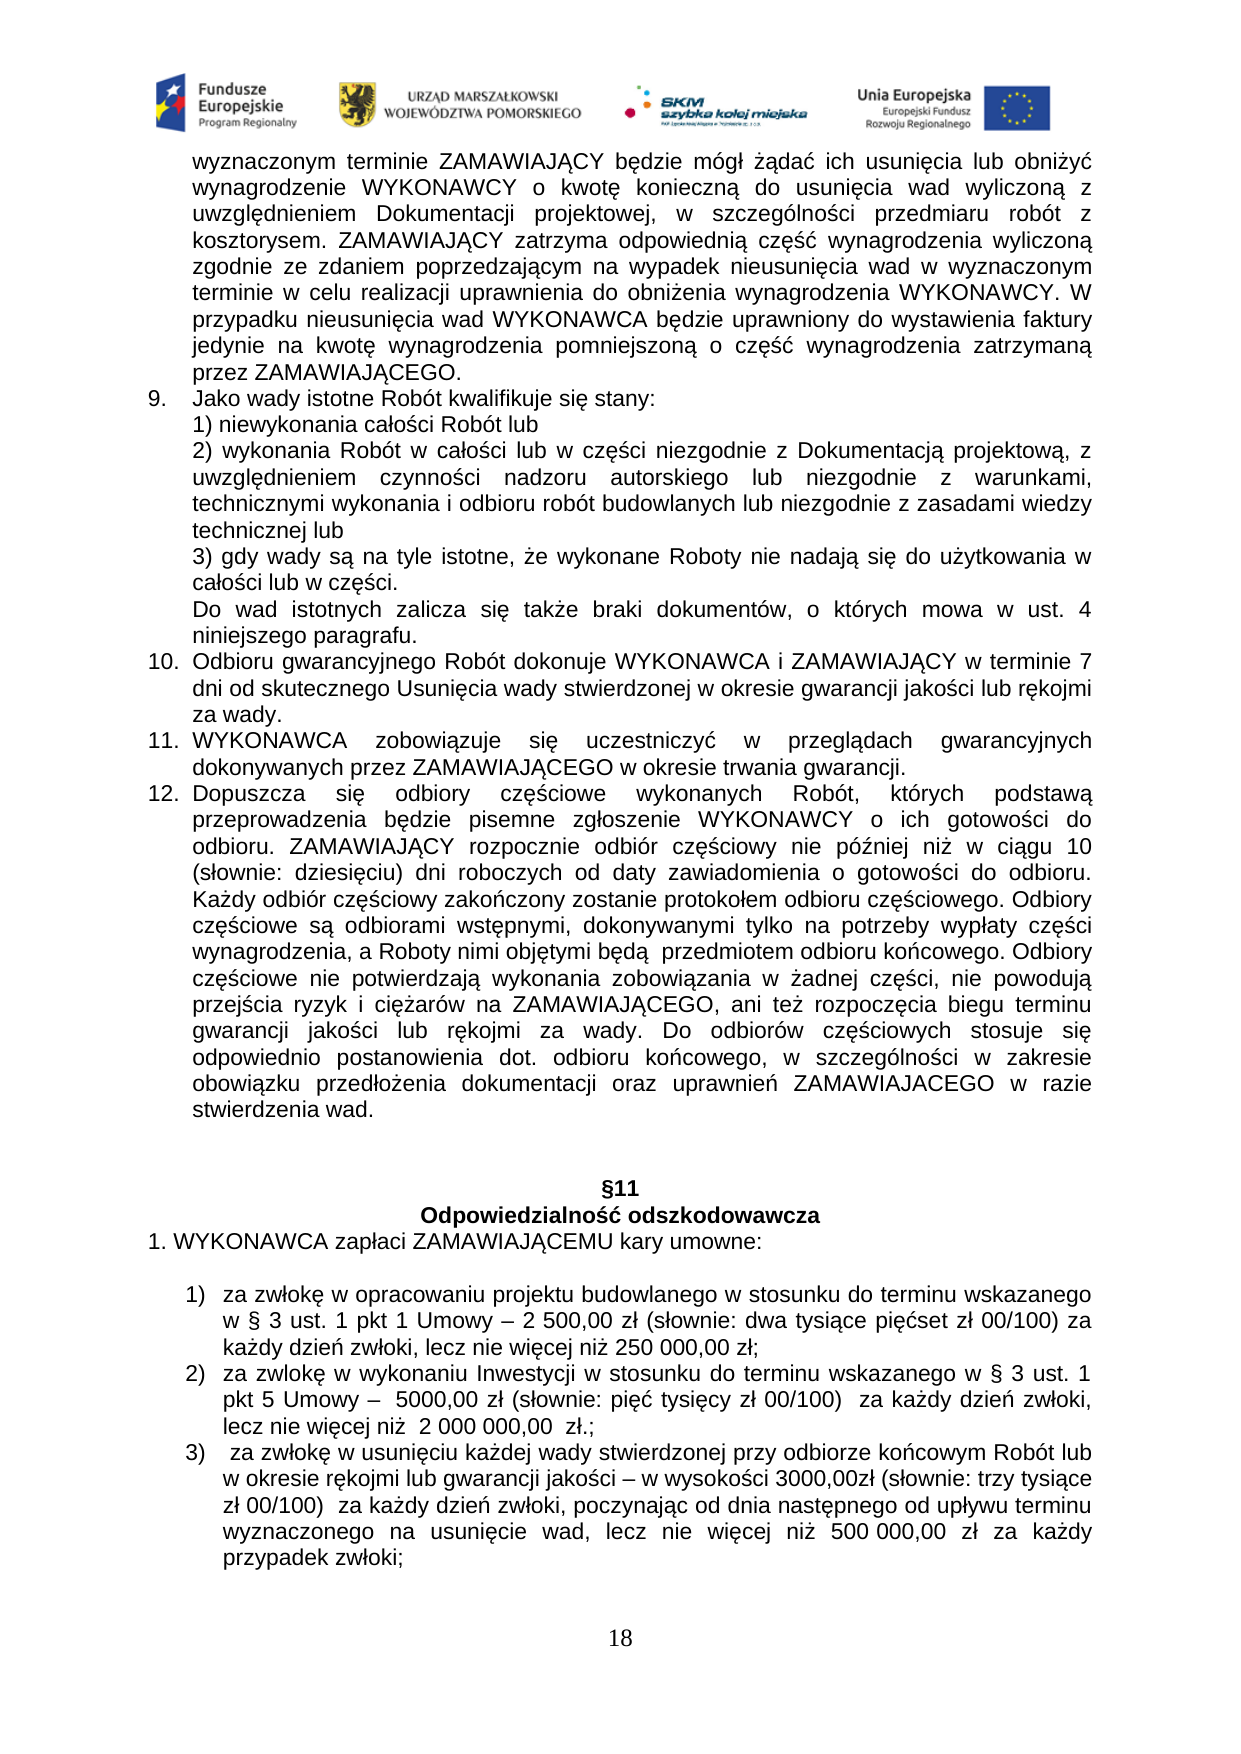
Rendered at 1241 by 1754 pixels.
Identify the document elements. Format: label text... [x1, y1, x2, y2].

picture [147, 73, 1063, 146]
list Jako wady istotne Robót kwalifikuje się stany: [148, 385, 1093, 411]
list za zwlokę w wykonaniu Inwestycji w stosunku do terminu wskazanego w § 3 ust. 1 pkt 5 Umowy – 5000,00 zł (słownie: pięć tysięcy zł 00/100) za każdy dzień zwłoki, lecz nie więcej niż 2 000 000,00 zł.; [185, 1360, 1093, 1439]
text 3) gdy wady są na tyle istotne, że wykonane Roboty nie nadają się do użytkowania w całości lub w części. [192, 543, 1093, 596]
list WYKONAWCA zobowiązuje się uczestniczyć w przeglądach gwarancyjnych dokonywanych przez ZAMAWIAJĄCEGO w okresie trwania gwarancji. [148, 727, 1093, 780]
list Dopuszcza się odbiory częściowe wykonanych Robót, których podstawą przeprowadzenia będzie pisemne zgłoszenie WYKONAWCY o ich gotowości do odbioru. ZAMAWIAJĄCY rozpocznie odbiór częściowy nie później niż w ciągu 10 (słownie: dziesięciu) dni roboczych od daty zawiadomienia o gotowości do odbioru. Każdy odbiór częściowy zakończony zostanie protokołem odbioru częściowego. Odbiory częściowe są odbiorami wstępnymi, dokonywanymi tylko na potrzeby wypłaty części wynagrodzenia, a Roboty nimi objętymi będą przedmiotem odbioru końcowego. Odbiory częściowe nie potwierdzają wykonania zobowiązania w żadnej części, nie powodują przejścia ryzyk i ciężarów na ZAMAWIAJĄCEGO, ani też rozpoczęcia biegu terminu gwarancji jakości lub rękojmi za wady. Do odbiorów częściowych stosuje się odpowiednio postanowienia dot. odbioru końcowego, w szczególności w zakresie obowiązku przedłożenia dokumentacji oraz uprawnień ZAMAWIAJACEGO w razie stwierdzenia wad. [148, 780, 1093, 1123]
list za zwłokę w usunięciu każdej wady stwierdzonej przy odbiorze końcowym Robót lub w okresie rękojmi lub gwarancji jakości – w wysokości 3000,00zł (słownie: trzy tysiące zł 00/100) za każdy dzień zwłoki, poczynając od dnia następnego od upływu terminu wyznaczonego na usunięcie wad, lecz nie więcej niż 500 000,00 zł za każdy przypadek zwłoki; [185, 1439, 1093, 1571]
text Do wad istotnych zalicza się także braki dokumentów, o których mowa w ust. 4 niniejszego paragrafu. [192, 596, 1093, 648]
text 1) niewykonania całości Robót lub [192, 411, 1093, 437]
text 2) wykonania Robót w całości lub w części niezgodnie z Dokumentacją projektową, z uwzględnieniem czynności nadzoru autorskiego lub niezgodnie z warunkami, technicznymi wykonania i odbioru robót budowlanych lub niezgodnie z zasadami wiedzy technicznej lub [192, 437, 1093, 543]
list Odbioru gwarancyjnego Robót dokonuje WYKONAWCA i ZAMAWIAJĄCY w terminie 7 dni od skutecznego Usunięcia wady stwierdzonej w okresie gwarancji jakości lub rękojmi za wady. [148, 648, 1093, 727]
list za zwłokę w opracowaniu projektu budowlanego w stosunku do terminu wskazanego w § 3 ust. 1 pkt 1 Umowy – 2 500,00 zł (słownie: dwa tysiące pięćset zł 00/100) za każdy dzień zwłoki, lecz nie więcej niż 250 000,00 zł; [185, 1281, 1093, 1360]
text 1. WYKONAWCA zapłaci ZAMAWIAJĄCEMU kary umowne: [148, 1228, 1093, 1254]
text Odpowiedzialność odszkodowawcza [148, 1202, 1093, 1228]
text §11 [148, 1175, 1093, 1202]
